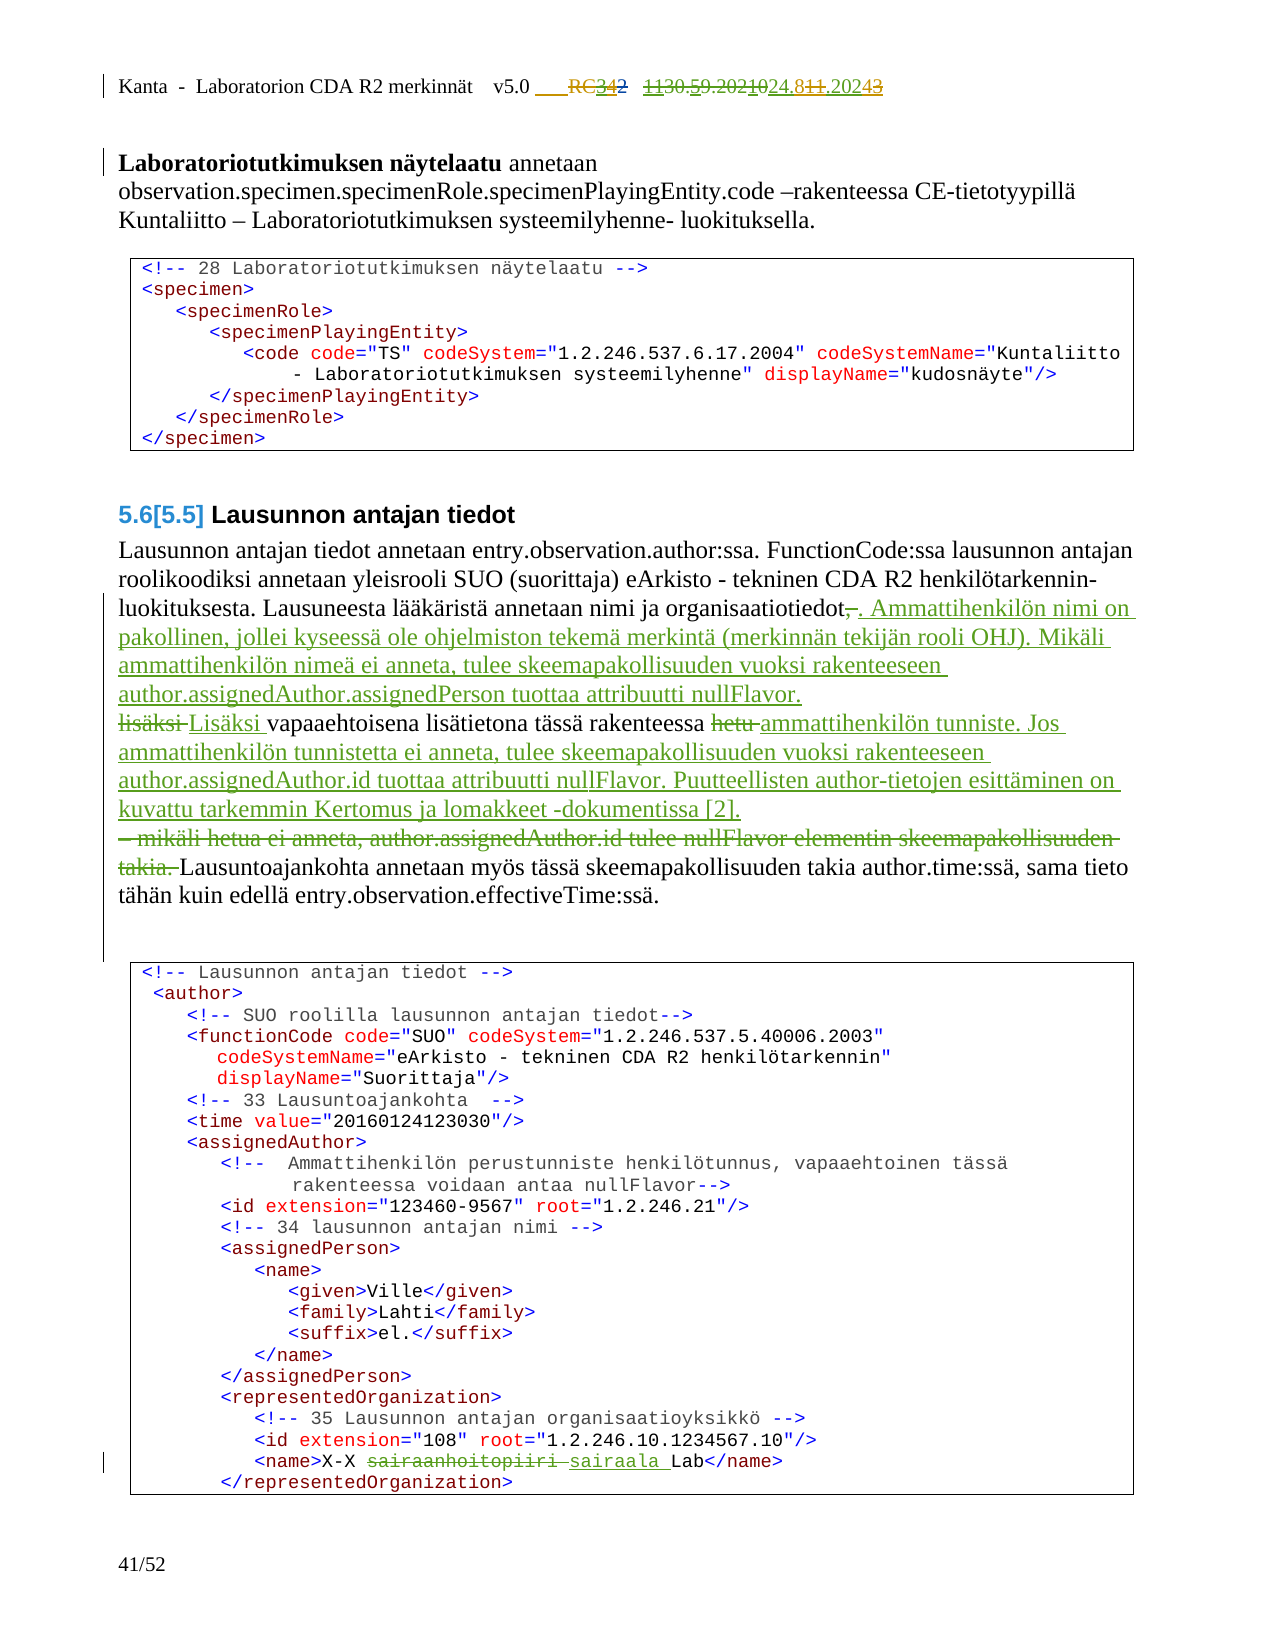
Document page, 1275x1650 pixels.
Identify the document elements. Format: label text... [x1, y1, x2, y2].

text Lausuntoajankohta annetaan myös tässä skeemapakollisuuden takia author.time:ssä, sama tieto tähän kuin edellä entry.observation.effectiveTime:ssä. [118, 823, 1157, 909]
text vapaaehtoisena lisätietona tässä rakenteessa [118, 708, 1157, 823]
subtitle Lausunnon antajan tiedot [118, 500, 1157, 529]
text Laboratoriotutkimuksen näytelaatu annetaan observation.specimen.specimenRole.specimenPlayingEntity.code –rakenteessa CE-tietotyypillä Kuntaliitto – Laboratoriotutkimuksen systeemilyhenne- luokituksella. [118, 148, 1157, 234]
table_header <!-- 28 Laboratoriotutkimuksen näytelaatu --> <specimen> <specimenRole> <specimenPlayingEntity> <code code="TS" codeSystem="1.2.246.537.6.17.2004" codeSystemName="Kuntaliitto - Laboratoriotutkimuksen systeemilyhenne" displayName="kudosnäyte"/> </specimenPlayingEntity> </specimenRole> </specimen> [131, 259, 1133, 450]
text Lausunnon antajan tiedot annetaan entry.observation.author:ssa. FunctionCode:ssa lausunnon antajan roolikoodiksi annetaan yleisrooli SUO (suorittaja) eArkisto - tekninen CDA R2 henkilötarkennin- luokituksesta. Lausuneesta lääkäristä annetaan nimi ja organisaatiotiedot [118, 535, 1157, 708]
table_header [131, 963, 1133, 1494]
